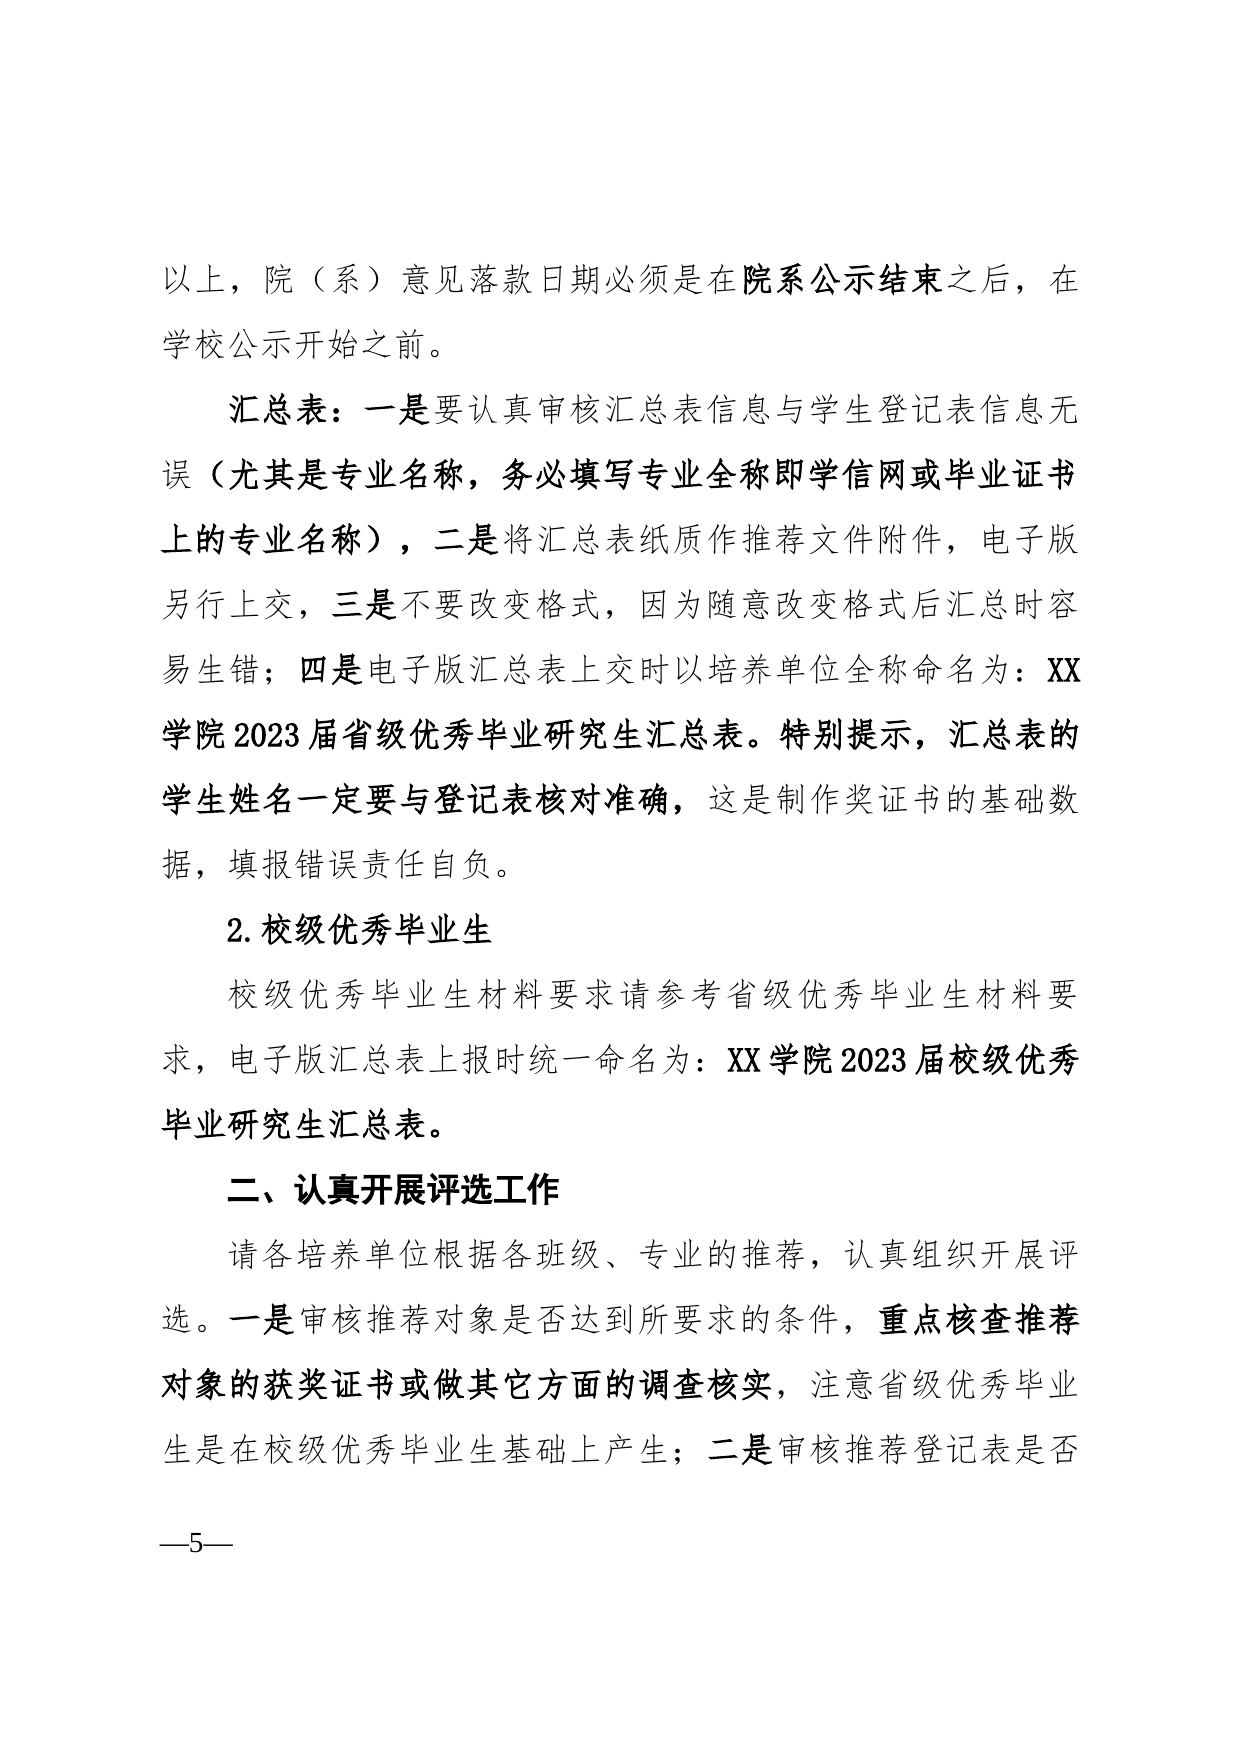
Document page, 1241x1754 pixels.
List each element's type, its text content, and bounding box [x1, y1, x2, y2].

text 2.校级优秀毕业生 [159, 894, 1081, 959]
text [159, 244, 1081, 374]
text 二、认真开展评选工作 [159, 1154, 1081, 1219]
text 校级优秀毕业生材料要求请参考省级优秀毕业生材料要求，电子版汇总表上报时统一命名为：XX学院2023届校级优秀毕业研究生汇总表。 [159, 959, 1081, 1154]
text 汇总表：一是要认真审核汇总表信息与学生登记表信息无误（尤其是专业名称，务必填写专业全称即学信网或毕业证书上的专业名称），二是将汇总表纸质作推荐文件附件，电子版另行上交，三是不要改变格式，因为随意改变格式后汇总时容易生错；四是电子版汇总表上交时以培养单位全称命名为：XX学院2023届省级优秀毕业研究生汇总表。特别提示，汇总表的学生姓名一定要与登记表核对准确，这是制作奖证书的基础数据，填报错误责任自负。 [159, 374, 1081, 894]
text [159, 1219, 1081, 1479]
